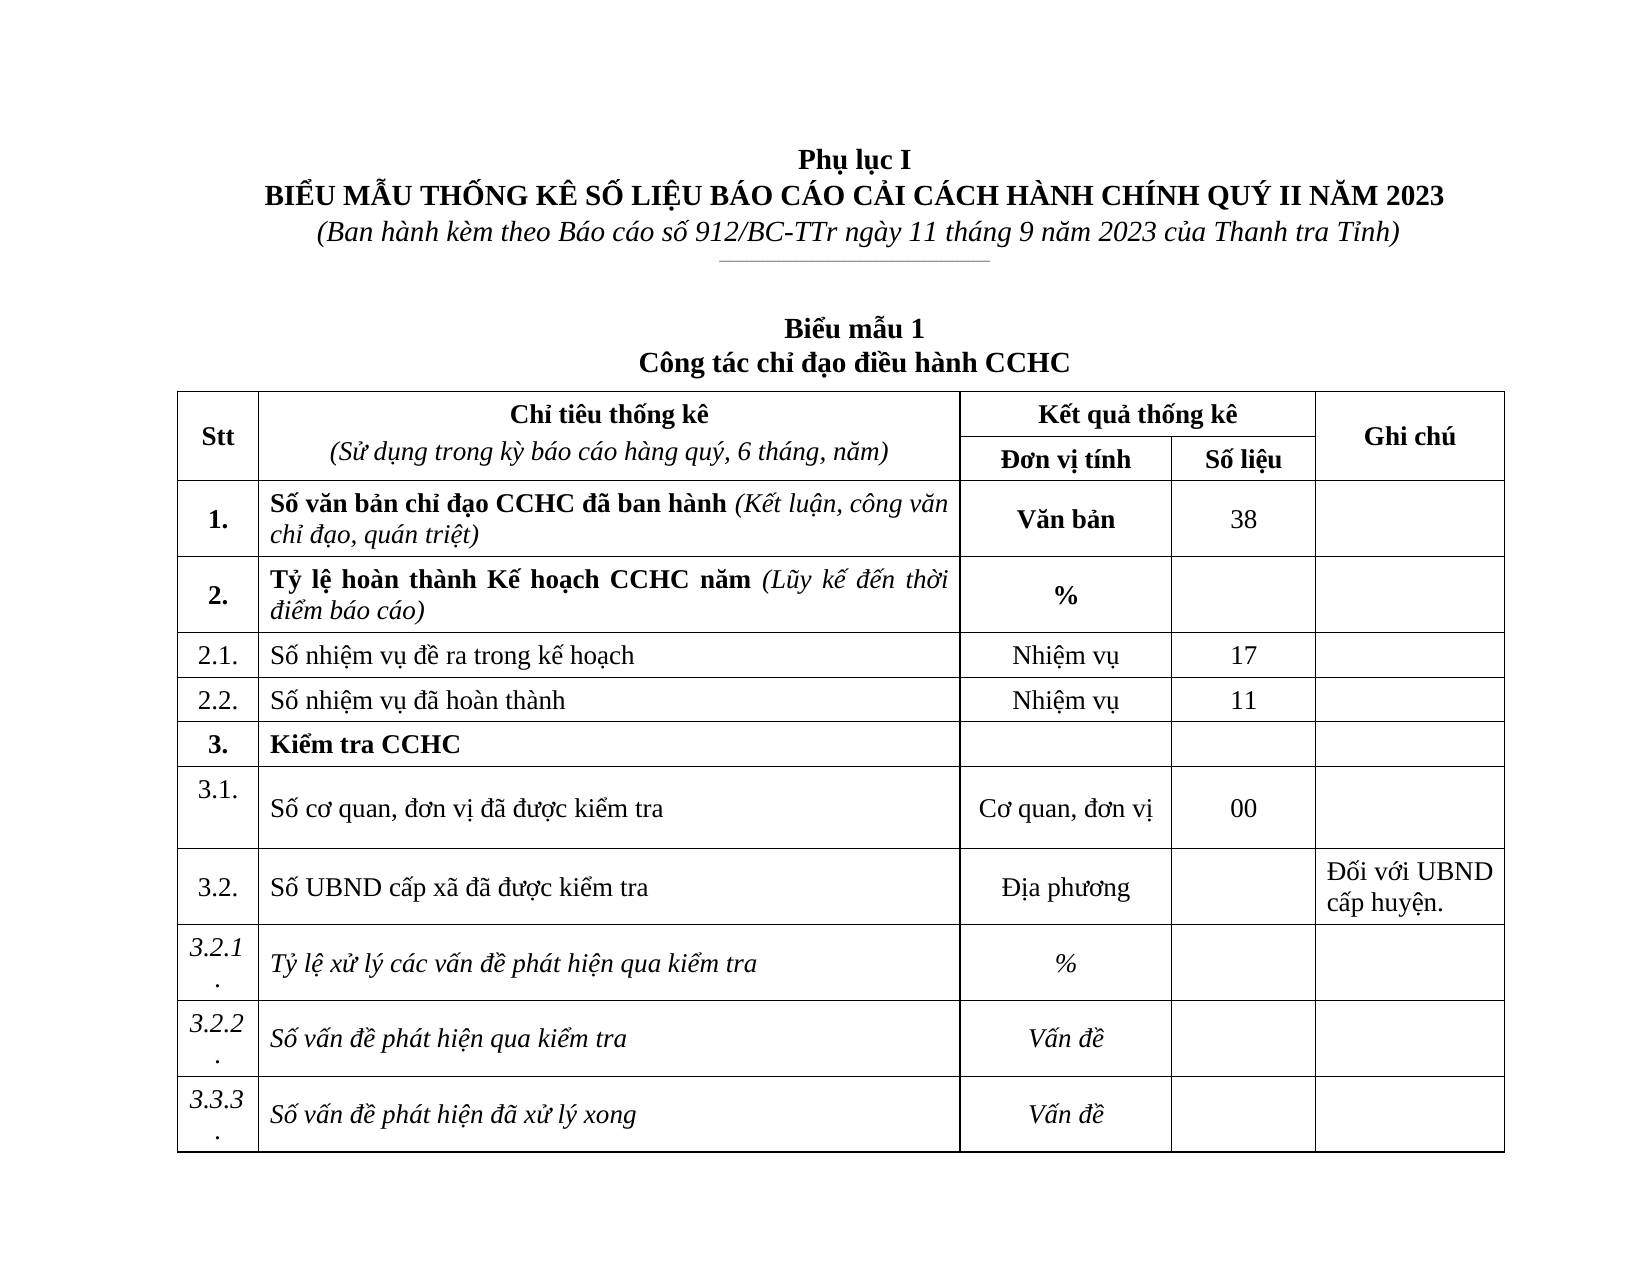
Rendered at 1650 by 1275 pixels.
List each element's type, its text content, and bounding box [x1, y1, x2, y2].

table_cell 3.2. [178, 849, 258, 924]
table_cell Đơn vị tính [961, 437, 1171, 480]
table_cell 3.3.3. [178, 1077, 258, 1151]
table_cell [1316, 633, 1504, 677]
table_header Stt [178, 392, 258, 480]
table_cell 1. [178, 481, 258, 556]
table_cell Số vấn đề phát hiện đã xử lý xong [259, 1077, 959, 1151]
table_cell % [961, 557, 1171, 632]
table_header Ghi chú [1316, 392, 1504, 480]
table_cell Số văn bản chỉ đạo CCHC đã ban hành (Kết luận, công văn chỉ đạo, quán triệt) [259, 481, 959, 556]
table_cell [1172, 722, 1315, 766]
table_cell [1316, 1001, 1504, 1076]
table_cell [961, 722, 1171, 766]
table_cell 2.2. [178, 678, 258, 721]
table_cell 2. [178, 557, 258, 632]
text __________________________________________________ [177, 251, 1532, 272]
table_cell Vấn đề [961, 1001, 1171, 1076]
text Biểu mẫu 1 [177, 311, 1532, 345]
table_cell 3.2.1. [178, 925, 258, 1000]
text BIỂU MẪU THỐNG KÊ SỐ LIỆU BÁO CÁO CẢI CÁCH HÀNH CHÍNH QUÝ II NĂM 2023 [177, 178, 1532, 212]
table_cell Số nhiệm vụ đã hoàn thành [259, 678, 959, 721]
table_cell Nhiệm vụ [961, 678, 1171, 721]
table_cell [1172, 1001, 1315, 1076]
table_cell [1172, 1077, 1315, 1151]
table_cell Cơ quan, đơn vị [961, 767, 1171, 848]
table_cell Văn bản [961, 481, 1171, 556]
table_cell 3.1. [178, 767, 258, 848]
table_cell Số nhiệm vụ đề ra trong kế hoạch [259, 633, 959, 677]
table_cell [1172, 925, 1315, 1000]
table_cell % [961, 925, 1171, 1000]
table_header Kết quả thống kê [961, 392, 1315, 436]
table_cell 11 [1172, 678, 1315, 721]
text Phụ lục I [177, 142, 1532, 176]
table_header Chỉ tiêu thống kê (Sử dụng trong kỳ báo cáo hàng quý, 6 tháng, năm) [259, 392, 959, 480]
table_cell 00 [1172, 767, 1315, 848]
text Công tác chỉ đạo điều hành CCHC [177, 345, 1532, 378]
table_cell [1316, 557, 1504, 632]
table_cell [1316, 678, 1504, 721]
table_cell Số liệu [1172, 437, 1315, 480]
table_cell [1316, 925, 1504, 1000]
text (Ban hành kèm theo Báo cáo số 912/BC-TTr ngày 11 tháng 9 năm 2023 của Thanh tra Tỉnh) [177, 214, 1532, 248]
table_cell Địa phương [961, 849, 1171, 924]
table_cell [1316, 722, 1504, 766]
table_cell 17 [1172, 633, 1315, 677]
table_cell Số UBND cấp xã đã được kiểm tra [259, 849, 959, 924]
table_cell Nhiệm vụ [961, 633, 1171, 677]
table_cell 2.1. [178, 633, 258, 677]
table_cell Tỷ lệ xử lý các vấn đề phát hiện qua kiểm tra [259, 925, 959, 1000]
table_cell [1316, 1077, 1504, 1151]
table_cell Tỷ lệ hoàn thành Kế hoạch CCHC năm (Lũy kế đến thời điểm báo cáo) [259, 557, 959, 632]
table_cell 3.2.2. [178, 1001, 258, 1076]
table_cell Số cơ quan, đơn vị đã được kiểm tra [259, 767, 959, 848]
table_cell [1316, 767, 1504, 848]
table_cell Số vấn đề phát hiện qua kiểm tra [259, 1001, 959, 1076]
table_cell [1316, 481, 1504, 556]
table_cell Kiểm tra CCHC [259, 722, 959, 766]
table_cell 38 [1172, 481, 1315, 556]
table_cell 3. [178, 722, 258, 766]
table_cell Vấn đề [961, 1077, 1171, 1151]
table_cell [1172, 557, 1315, 632]
table_cell [1172, 849, 1315, 924]
table_cell Đối với UBND cấp huyện. [1316, 849, 1504, 924]
